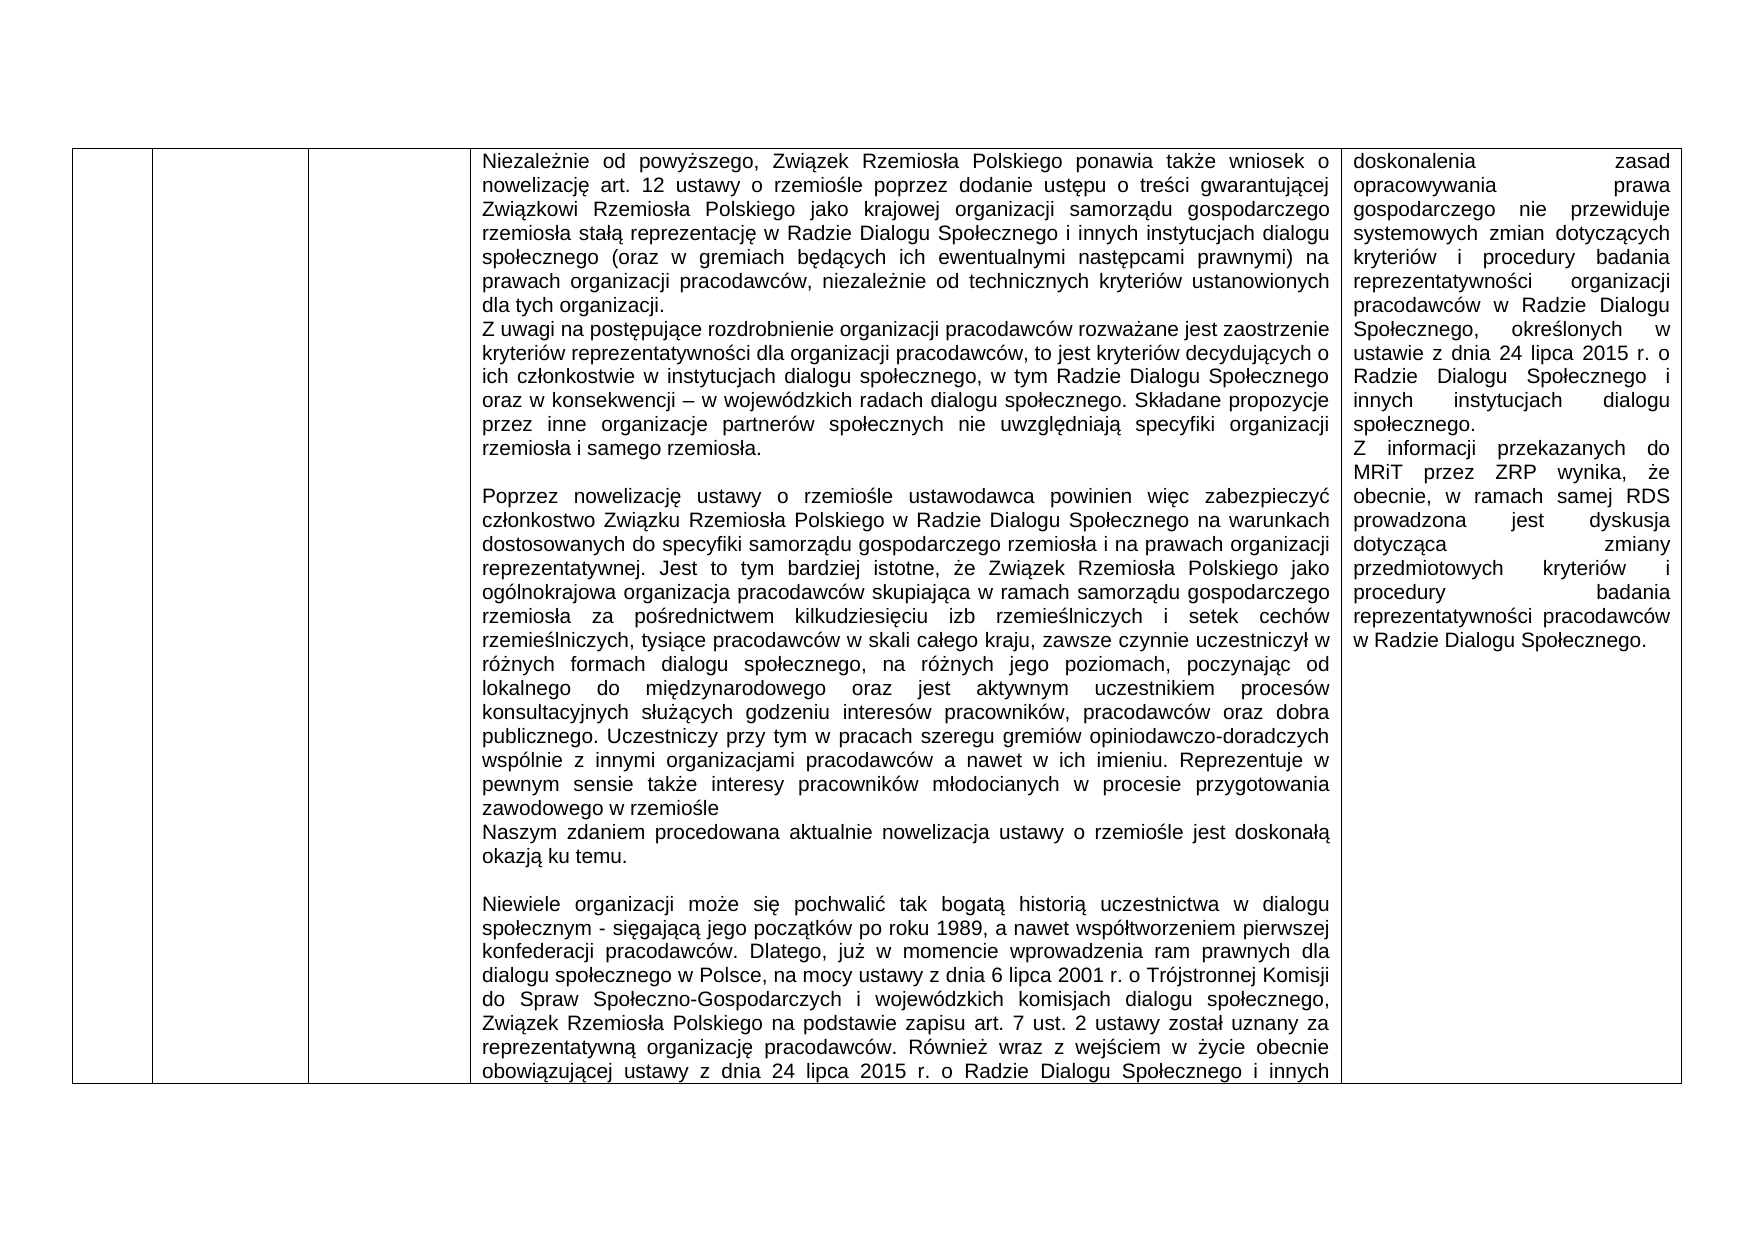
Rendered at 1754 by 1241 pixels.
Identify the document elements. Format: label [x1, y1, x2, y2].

table_cell [1342, 149, 1681, 1083]
table_cell [471, 149, 1341, 1083]
table_cell [309, 149, 470, 1083]
table_cell [73, 149, 152, 1083]
table_cell [153, 149, 308, 1083]
